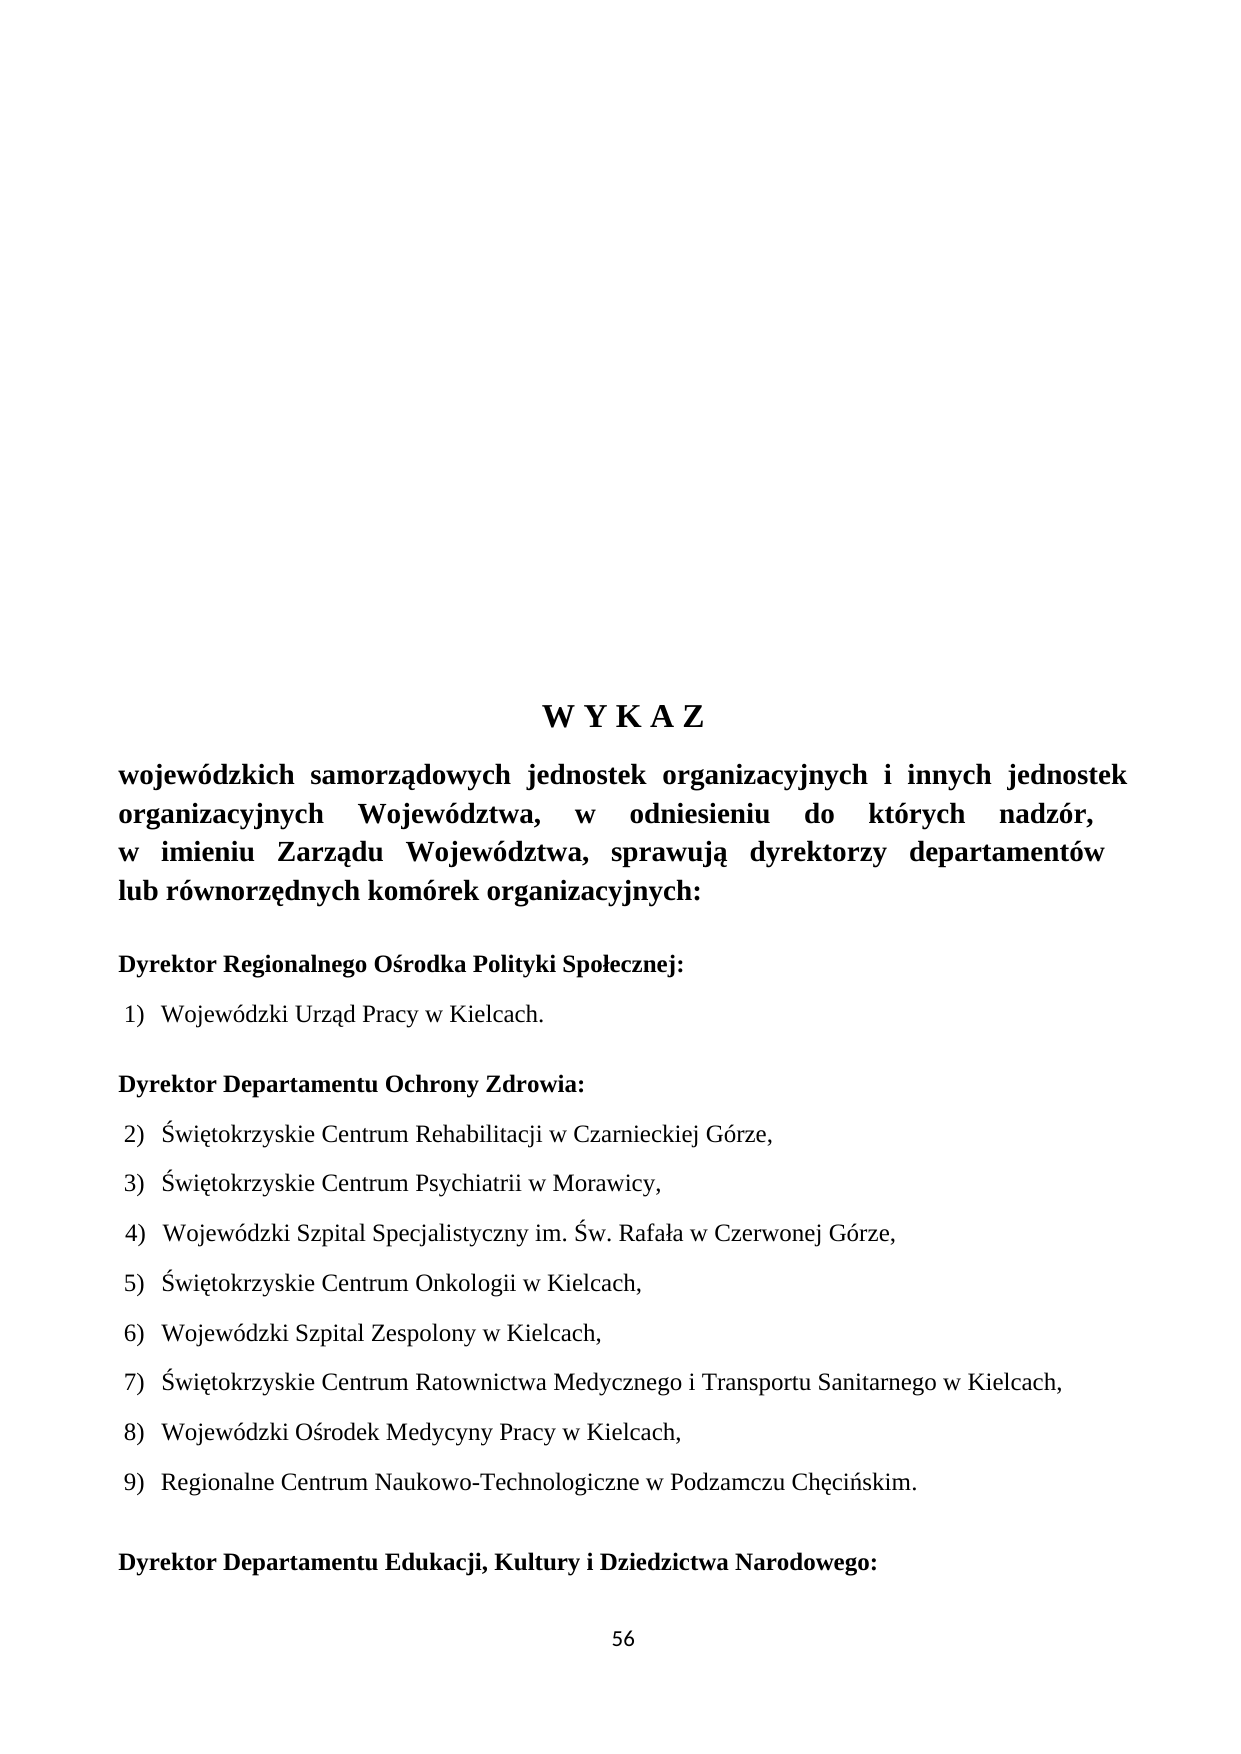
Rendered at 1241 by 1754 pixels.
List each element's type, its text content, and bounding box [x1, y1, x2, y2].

list Regionalne Centrum Naukowo-Technologiczne w Podzamczu Chęcińskim. [123, 1467, 1128, 1495]
list Świętokrzyskie Centrum Ratownictwa Medycznego i Transportu Sanitarnego w Kielcach, [123, 1367, 1128, 1396]
list Świętokrzyskie Centrum Onkologii w Kielcach, [123, 1268, 1128, 1297]
text Dyrektor Departamentu Ochrony Zdrowia: [118, 1069, 1128, 1098]
list Świętokrzyskie Centrum Psychiatrii w Morawicy, [123, 1168, 1128, 1197]
list Świętokrzyskie Centrum Rehabilitacji w Czarnieckiej Górze, [123, 1119, 1128, 1148]
list Wojewódzki Szpital Zespolony w Kielcach, [123, 1318, 1128, 1346]
text wojewódzkich samorządowych jednostek organizacyjnych i innych jednostek organizacyjnych Województwa, w odniesieniu do których nadzór, w imieniu Zarządu Województwa, sprawują dyrektorzy departamentów lub równorzędnych komórek organizacyjnych: [118, 757, 1128, 906]
list Wojewódzki Szpital Specjalistyczny im. Św. Rafała w Czerwonej Górze, [125, 1218, 1128, 1247]
text W Y K A Z [118, 697, 1128, 735]
text Dyrektor Regionalnego Ośrodka Polityki Społecznej: [118, 949, 1128, 978]
list Wojewódzki Urząd Pracy w Kielcach. [123, 999, 1128, 1027]
text Dyrektor Departamentu Edukacji, Kultury i Dziedzictwa Narodowego: [118, 1547, 1128, 1576]
list Wojewódzki Ośrodek Medycyny Pracy w Kielcach, [123, 1417, 1128, 1446]
